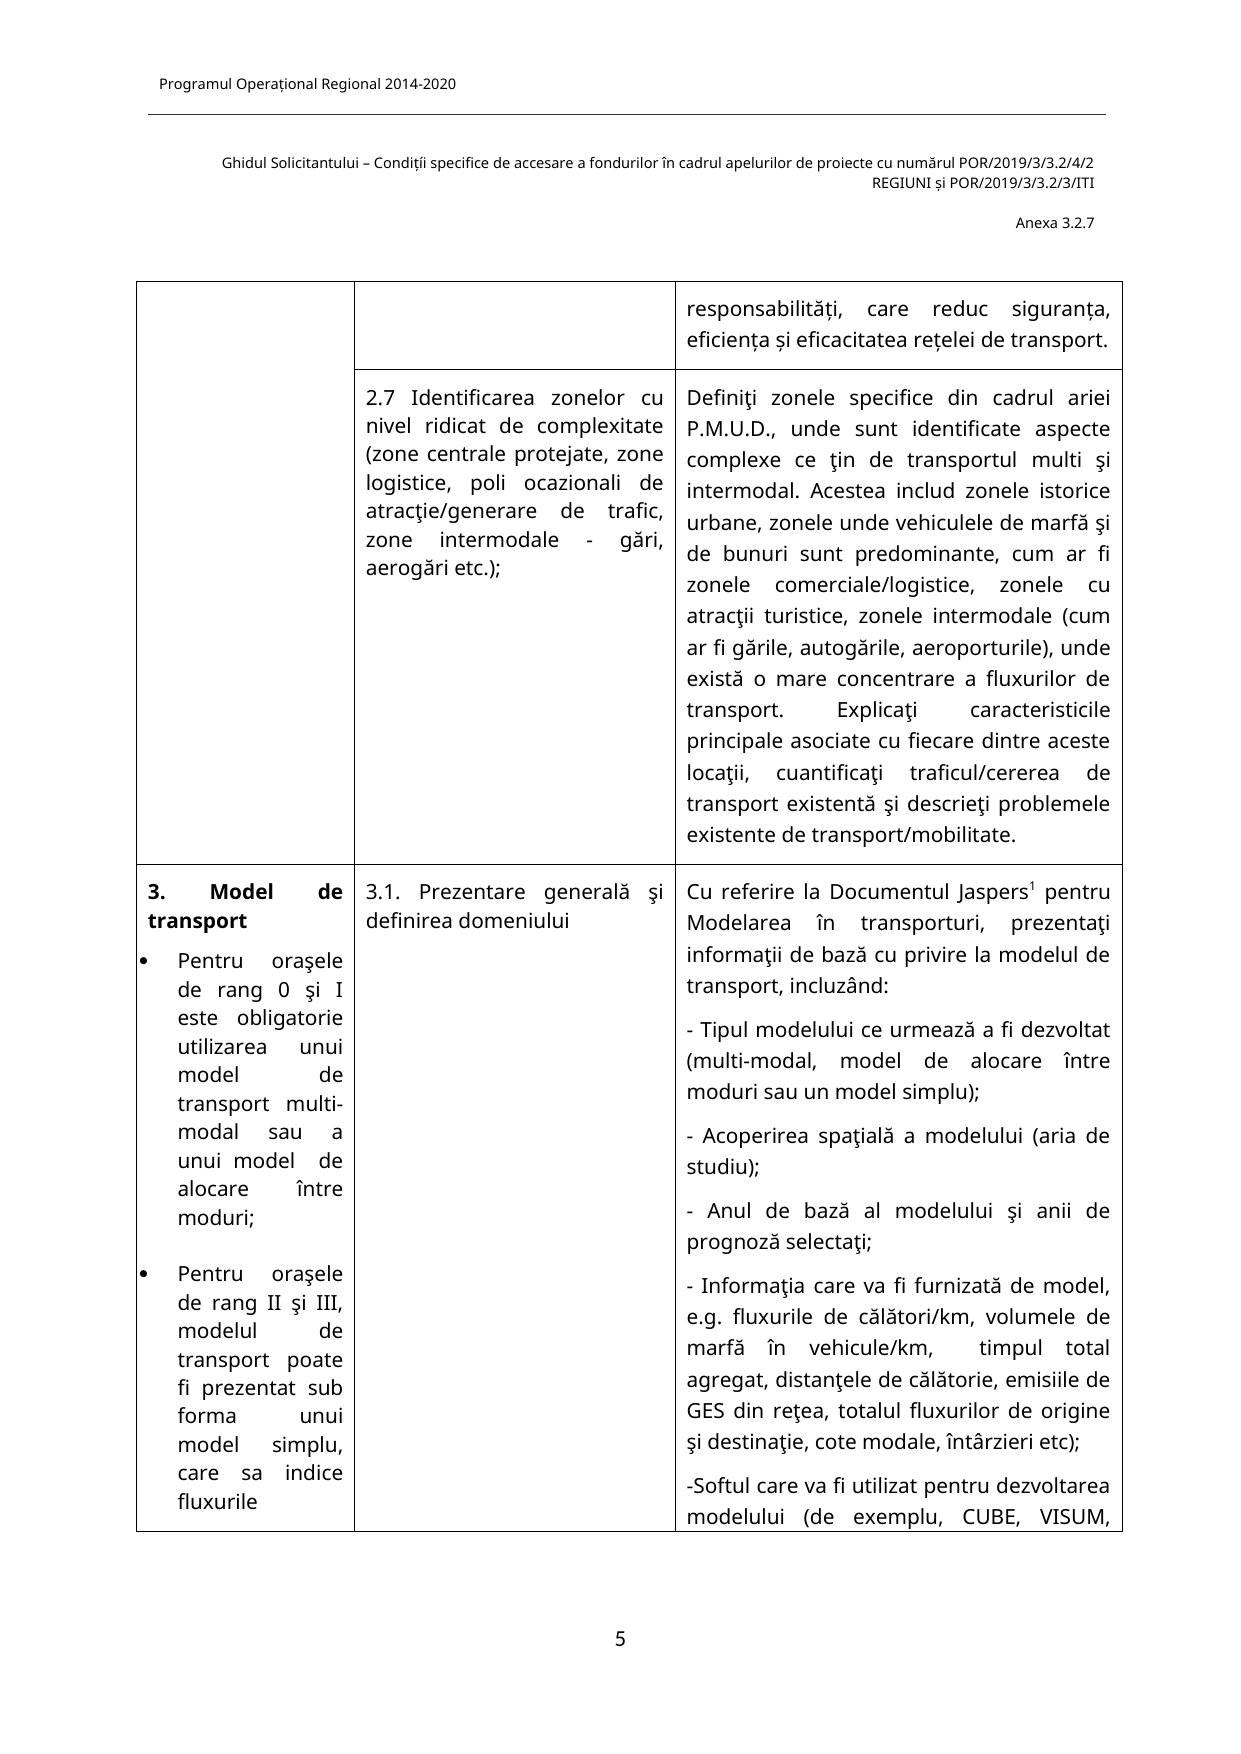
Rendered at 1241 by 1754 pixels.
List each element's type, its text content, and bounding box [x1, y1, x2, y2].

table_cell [355, 865, 675, 1531]
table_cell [137, 865, 354, 1531]
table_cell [676, 865, 1122, 1531]
table_cell 2.7 Identificarea zonelor cu nivel ridicat de complexitate (zone centrale protejate, zone logistice, poli ocazionali de atracţie/generare de trafic, zone intermodale - gări, aerogări etc.); [355, 370, 675, 864]
table_cell Definiţi zonele specifice din cadrul ariei P.M.U.D., unde sunt identificate aspecte complexe ce ţin de transportul multi şi intermodal. Acestea includ zonele istorice urbane, zonele unde vehiculele de marfă şi de bunuri sunt predominante, cum ar fi zonele comerciale/logistice, zonele cu atracţii turistice, zonele intermodale (cum ar fi gările, autogările, aeroporturile), unde există o mare concentrare a fluxurilor de transport. Explicaţi caracteristicile principale asociate cu fiecare dintre aceste locaţii, cuantificaţi traficul/cererea de transport existentă şi descrieţi problemele existente de transport/mobilitate. [676, 370, 1122, 864]
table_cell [355, 282, 675, 369]
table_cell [676, 282, 1122, 369]
